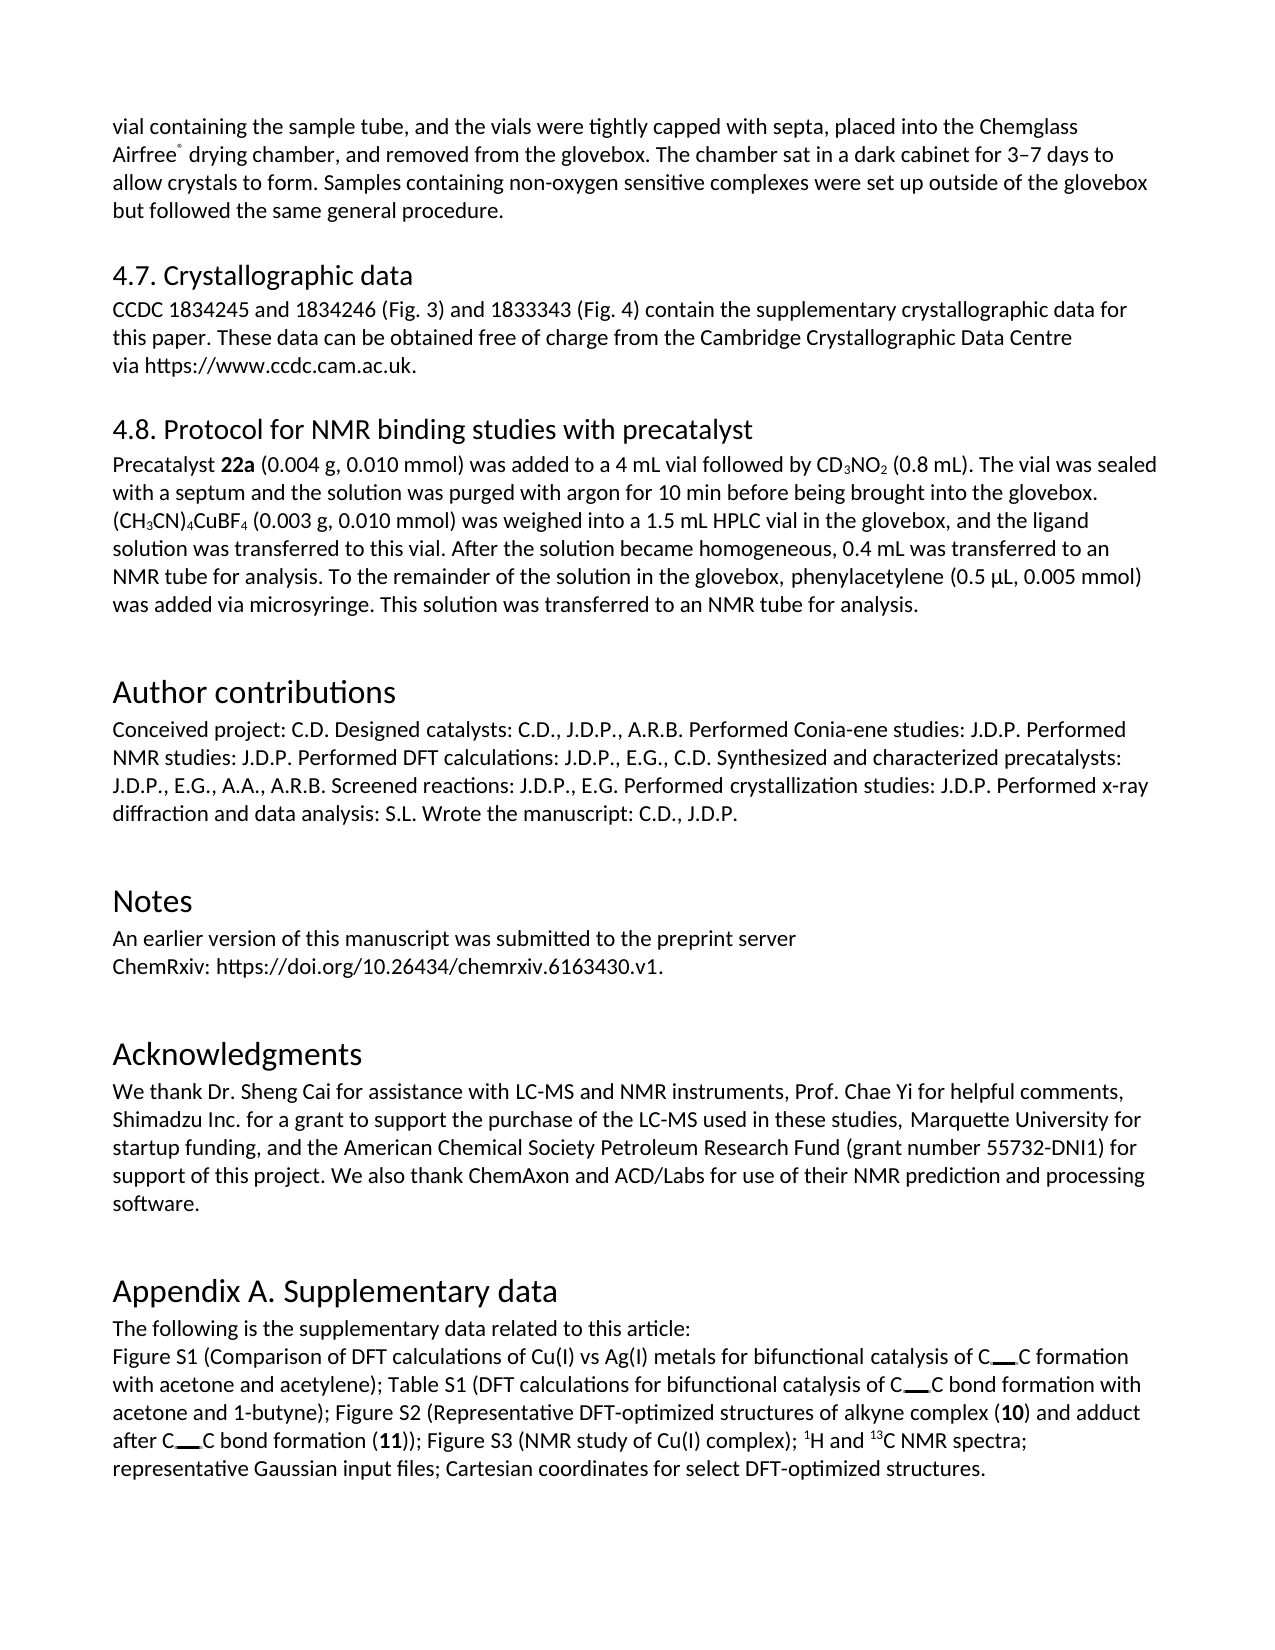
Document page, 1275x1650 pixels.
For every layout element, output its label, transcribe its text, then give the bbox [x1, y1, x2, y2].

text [112, 112, 1162, 224]
subtitle 4.8. Protocol for NMR binding studies with precatalyst [112, 411, 1162, 447]
subtitle Appendix A. Supplementary data [112, 1270, 1162, 1311]
text We thank Dr. Sheng Cai for assistance with LC-MS and NMR instruments, Prof. Chae Yi for helpful comments, Shimadzu Inc. for a grant to support the purchase of the LC-MS used in these studies, Marquette University for startup funding, and the American Chemical Society Petroleum Research Fund (grant number 55732-DNI1) for support of this project. We also thank ChemAxon and ACD/Labs for use of their NMR prediction and processing software. [112, 1077, 1162, 1217]
text Precatalyst 22a (0.004 g, 0.010 mmol) was added to a 4 mL vial followed by CD3NO2 (0.8 mL). The vial was sealed with a septum and the solution was purged with argon for 10 min before being brought into the glovebox. (CH3CN)4CuBF4 (0.003 g, 0.010 mmol) was weighed into a 1.5 mL HPLC vial in the glovebox, and the ligand solution was transferred to this vial. After the solution became homogeneous, 0.4 mL was transferred to an NMR tube for analysis. To the remainder of the solution in the glovebox, phenylacetylene (0.5 μL, 0.005 mmol) was added via microsyringe. This solution was transferred to an NMR tube for analysis. [112, 450, 1162, 618]
text Conceived project: C.D. Designed catalysts: C.D., J.D.P., A.R.B. Performed Conia-ene studies: J.D.P. Performed NMR studies: J.D.P. Performed DFT calculations: J.D.P., E.G., C.D. Synthesized and characterized precatalysts: J.D.P., E.G., A.A., A.R.B. Screened reactions: J.D.P., E.G. Performed crystallization studies: J.D.P. Performed x-ray diffraction and data analysis: S.L. Wrote the manuscript: C.D., J.D.P. [112, 715, 1162, 827]
subtitle Acknowledgments [112, 1033, 1162, 1074]
subtitle 4.7. Crystallographic data [112, 257, 1162, 292]
text CCDC 1834245 and 1834246 (Fig. 3) and 1833343 (Fig. 4) contain the supplementary crystallographic data for this paper. These data can be obtained free of charge from the Cambridge Crystallographic Data Centre via https://www.ccdc.cam.ac.uk. [112, 295, 1162, 379]
subtitle Author contributions [112, 671, 1162, 712]
subtitle Notes [112, 880, 1162, 921]
text The following is the supplementary data related to this article: [112, 1314, 1162, 1342]
text Figure S1 (Comparison of DFT calculations of Cu(I) vs Ag(I) metals for bifunctional catalysis of CC formation with acetone and acetylene); Table S1 (DFT calculations for bifunctional catalysis of CC bond formation with acetone and 1-butyne); Figure S2 (Representative DFT-optimized structures of alkyne complex (10) and adduct after CC bond formation (11)); Figure S3 (NMR study of Cu(I) complex); 1H and 13C NMR spectra; representative Gaussian input files; Cartesian coordinates for select DFT-optimized structures. [112, 1342, 1162, 1482]
text An earlier version of this manuscript was submitted to the preprint server ChemRxiv: https://doi.org/10.26434/chemrxiv.6163430.v1. [112, 924, 1162, 980]
